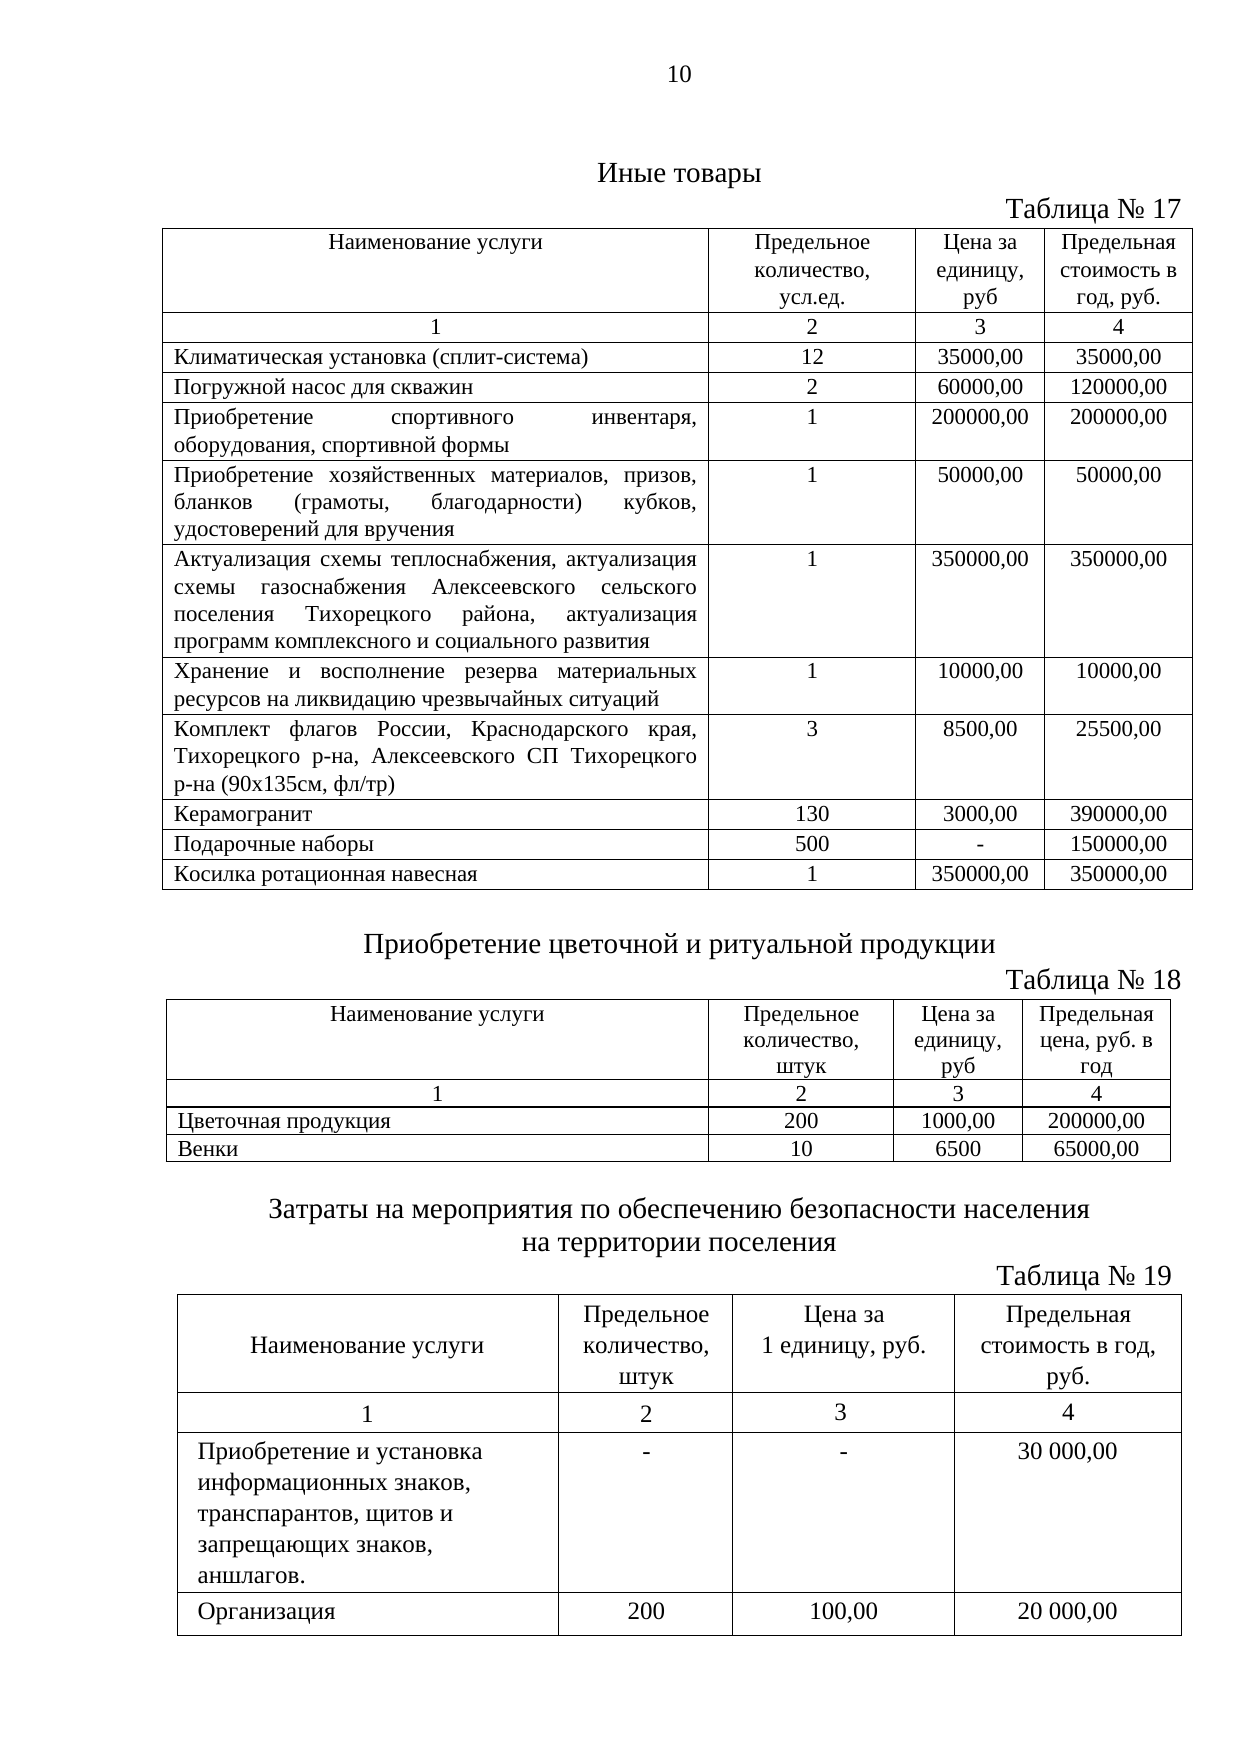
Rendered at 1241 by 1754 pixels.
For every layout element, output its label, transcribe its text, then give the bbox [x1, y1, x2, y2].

table_cell 10000,00 [916, 658, 1044, 714]
table_cell 10 [709, 1135, 893, 1161]
table_cell 100,00 [733, 1593, 954, 1635]
table_cell - [559, 1433, 732, 1592]
table_cell 1000,00 [894, 1108, 1022, 1134]
table_cell 12 [709, 343, 915, 372]
table_header Цена за единицу, руб [894, 1000, 1022, 1079]
table_cell Керамогранит [163, 800, 708, 829]
table_cell Хранение и восполнение резерва материальных ресурсов на ликвидацию чрезвычайных ситуаций [163, 658, 708, 714]
table_cell 2 [709, 373, 915, 402]
table_cell - [916, 830, 1044, 859]
table_cell 1 [709, 545, 915, 657]
table_header Предельная стоимость в год, руб. [955, 1295, 1181, 1392]
table_cell Погружной насос для скважин [163, 373, 708, 402]
table_cell Приобретение спортивного инвентаря, оборудования, спортивной формы [163, 403, 708, 459]
text Таблица № 19 [177, 1258, 1181, 1292]
table_cell 200000,00 [1023, 1108, 1170, 1134]
table_cell 25500,00 [1045, 715, 1192, 799]
table_cell 350000,00 [916, 860, 1044, 889]
table_header Предельная цена, руб. в год [1023, 1000, 1170, 1079]
table_cell 2 [709, 1080, 893, 1106]
table_cell 3 [916, 313, 1044, 342]
table_cell 500 [709, 830, 915, 859]
table_cell 2 [709, 313, 915, 342]
table_cell 20 000,00 [955, 1593, 1181, 1635]
text Иные товары [177, 155, 1181, 188]
table_cell 200 [559, 1593, 732, 1635]
table_cell 350000,00 [1045, 545, 1192, 657]
table_cell 130 [709, 800, 915, 829]
table_cell 6500 [894, 1135, 1022, 1161]
text Таблица № 18 [177, 962, 1181, 996]
table_cell 8500,00 [916, 715, 1044, 799]
text Таблица № 17 [177, 191, 1181, 224]
table_cell 50000,00 [916, 461, 1044, 544]
table_cell 350000,00 [1045, 860, 1192, 889]
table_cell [178, 1593, 558, 1635]
table_cell 1 [709, 461, 915, 544]
table_header Цена за 1 единицу, руб. [733, 1295, 954, 1392]
table_cell 60000,00 [916, 373, 1044, 402]
table_cell 35000,00 [1045, 343, 1192, 372]
table_cell 1 [709, 403, 915, 459]
text Затраты на мероприятия по обеспечению безопасности населения на территории поселения [177, 1191, 1181, 1258]
table_cell 200000,00 [916, 403, 1044, 459]
text Приобретение цветочной и ритуальной продукции [177, 926, 1181, 960]
table_cell 30 000,00 [955, 1433, 1181, 1592]
table_cell 120000,00 [1045, 373, 1192, 402]
table_header Предельное количество, усл.ед. [709, 229, 915, 312]
table_cell 1 [167, 1080, 708, 1106]
table_cell 50000,00 [1045, 461, 1192, 544]
table_cell 3000,00 [916, 800, 1044, 829]
table_cell Климатическая установка (сплит-система) [163, 343, 708, 372]
table_cell Косилка ротационная навесная [163, 860, 708, 889]
table_header Наименование услуги [178, 1295, 558, 1392]
table_cell Цветочная продукция [167, 1108, 708, 1134]
table_cell 4 [1023, 1080, 1170, 1106]
table_cell 3 [894, 1080, 1022, 1106]
table_cell 350000,00 [916, 545, 1044, 657]
table_cell Подарочные наборы [163, 830, 708, 859]
table_cell 1 [163, 313, 708, 342]
table_cell 4 [1045, 313, 1192, 342]
table_cell 1 [709, 658, 915, 714]
table_cell 1 [178, 1393, 558, 1432]
table_header Предельное количество, штук [709, 1000, 893, 1079]
table_cell 35000,00 [916, 343, 1044, 372]
table_cell - [733, 1433, 954, 1592]
table_cell 200 [709, 1108, 893, 1134]
table_cell Комплект флагов России, Краснодарского края, Тихорецкого р-на, Алексеевского СП Тихорецкого р-на (90х135см, фл/тр) [163, 715, 708, 799]
table_cell 1 [709, 860, 915, 889]
table_cell 200000,00 [1045, 403, 1192, 459]
table_header Цена за единицу, руб [916, 229, 1044, 312]
table_cell Венки [167, 1135, 708, 1161]
table_header Наименование услуги [163, 229, 708, 312]
table_cell 10000,00 [1045, 658, 1192, 714]
table_cell 2 [559, 1393, 732, 1432]
table_cell 390000,00 [1045, 800, 1192, 829]
table_cell 65000,00 [1023, 1135, 1170, 1161]
table_header Предельная стоимость в год, руб. [1045, 229, 1192, 312]
table_cell Приобретение хозяйственных материалов, призов, бланков (грамоты, благодарности) кубков, удостоверений для вручения [163, 461, 708, 544]
table_cell Актуализация схемы теплоснабжения, актуализация схемы газоснабжения Алексеевского сельского поселения Тихорецкого района, актуализация программ комплексного и социального развития [163, 545, 708, 657]
table_header Предельное количество, штук [559, 1295, 732, 1392]
table_cell 150000,00 [1045, 830, 1192, 859]
table_cell Приобретение и установка информационных знаков, транспарантов, щитов и запрещающих знаков, аншлагов. [178, 1433, 558, 1592]
table_cell 3 [733, 1393, 954, 1432]
table_cell 4 [955, 1393, 1181, 1432]
table_cell 3 [709, 715, 915, 799]
table_header Наименование услуги [167, 1000, 708, 1079]
